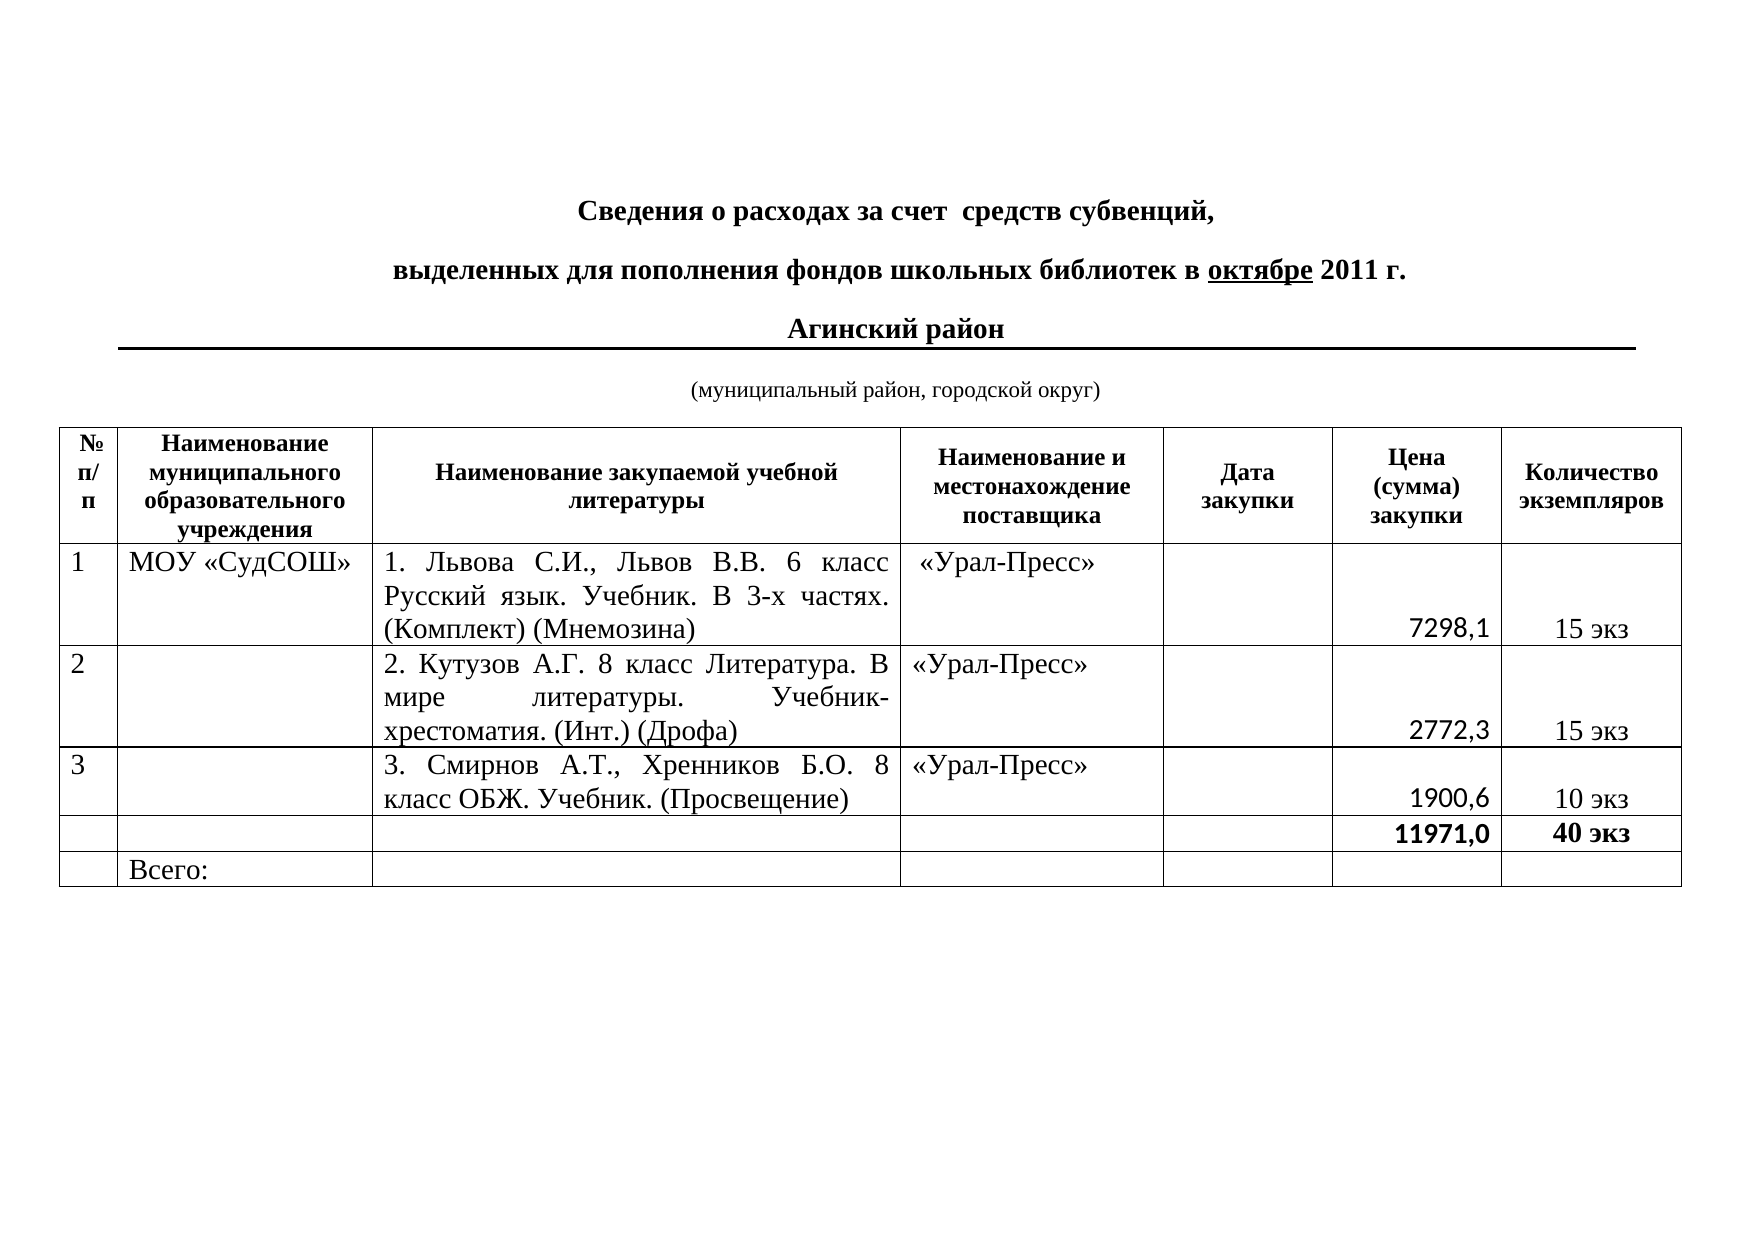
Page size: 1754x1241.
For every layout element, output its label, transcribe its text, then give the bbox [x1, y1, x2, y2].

table_header Наименование закупаемой учебной литературы [373, 428, 900, 543]
table_cell [1164, 748, 1332, 814]
text Агинский район [118, 311, 1636, 347]
table_header № п/п [60, 428, 117, 543]
table_cell [373, 852, 900, 886]
table_header Цена (сумма) закупки [1333, 428, 1501, 543]
table_cell 3. Смирнов А.Т., Хренников Б.О. 8 класс ОБЖ. Учебник. (Просвещение) [373, 748, 900, 814]
table_cell 10 экз [1502, 748, 1681, 814]
table_cell «Урал-Пресс» [901, 748, 1163, 814]
table_cell 15 экз [1502, 646, 1681, 746]
table_cell 1. Львова С.И., Львов В.В. 6 класс Русский язык. Учебник. В 3-х частях. (Комплект) (Мнемозина) [373, 544, 900, 645]
table_cell [118, 816, 372, 851]
table_cell [901, 852, 1163, 886]
table_header Количество экземпляров [1502, 428, 1681, 543]
table_cell [118, 646, 372, 746]
table_cell [1502, 852, 1681, 886]
table_cell 2 [60, 646, 117, 746]
table_cell 1900,6 [1333, 748, 1501, 814]
table_cell [901, 816, 1163, 851]
table_cell [60, 852, 117, 886]
table_cell 2772,3 [1333, 646, 1501, 746]
table_cell 15 экз [1502, 544, 1681, 645]
table_cell [1333, 852, 1501, 886]
table_cell [118, 748, 372, 814]
table_cell 1 [60, 544, 117, 645]
table_cell 2. Кутузов А.Г. 8 класс Литература. В мире литературы. Учебник-хрестоматия. (Инт.) (Дрофа) [373, 646, 900, 746]
table_cell [1164, 544, 1332, 645]
text Сведения о расходах за счет средств субвенций, [118, 193, 1636, 226]
table_cell [1164, 852, 1332, 886]
table_cell «Урал-Пресс» [901, 544, 1163, 645]
table_cell МОУ «СудСОШ» [118, 544, 372, 645]
table_header Наименование и местонахождение поставщика [901, 428, 1163, 543]
table_cell [1164, 646, 1332, 746]
table_cell [1164, 816, 1332, 851]
table_cell 11971,0 [1333, 816, 1501, 851]
text выделенных для пополнения фондов школьных библиотек в октябре . [118, 252, 1636, 286]
table_cell [60, 816, 117, 851]
table_header Дата закупки [1164, 428, 1332, 543]
table_cell Всего: [118, 852, 372, 886]
table_cell 3 [60, 748, 117, 814]
table_cell [373, 816, 900, 851]
table_cell «Урал-Пресс» [901, 646, 1163, 746]
table_cell 40 экз [1502, 816, 1681, 851]
text (муниципальный район, городской округ) [118, 376, 1636, 402]
table_header Наименование муниципального образовательного учреждения [118, 428, 372, 543]
table_cell 7298,1 [1333, 544, 1501, 645]
